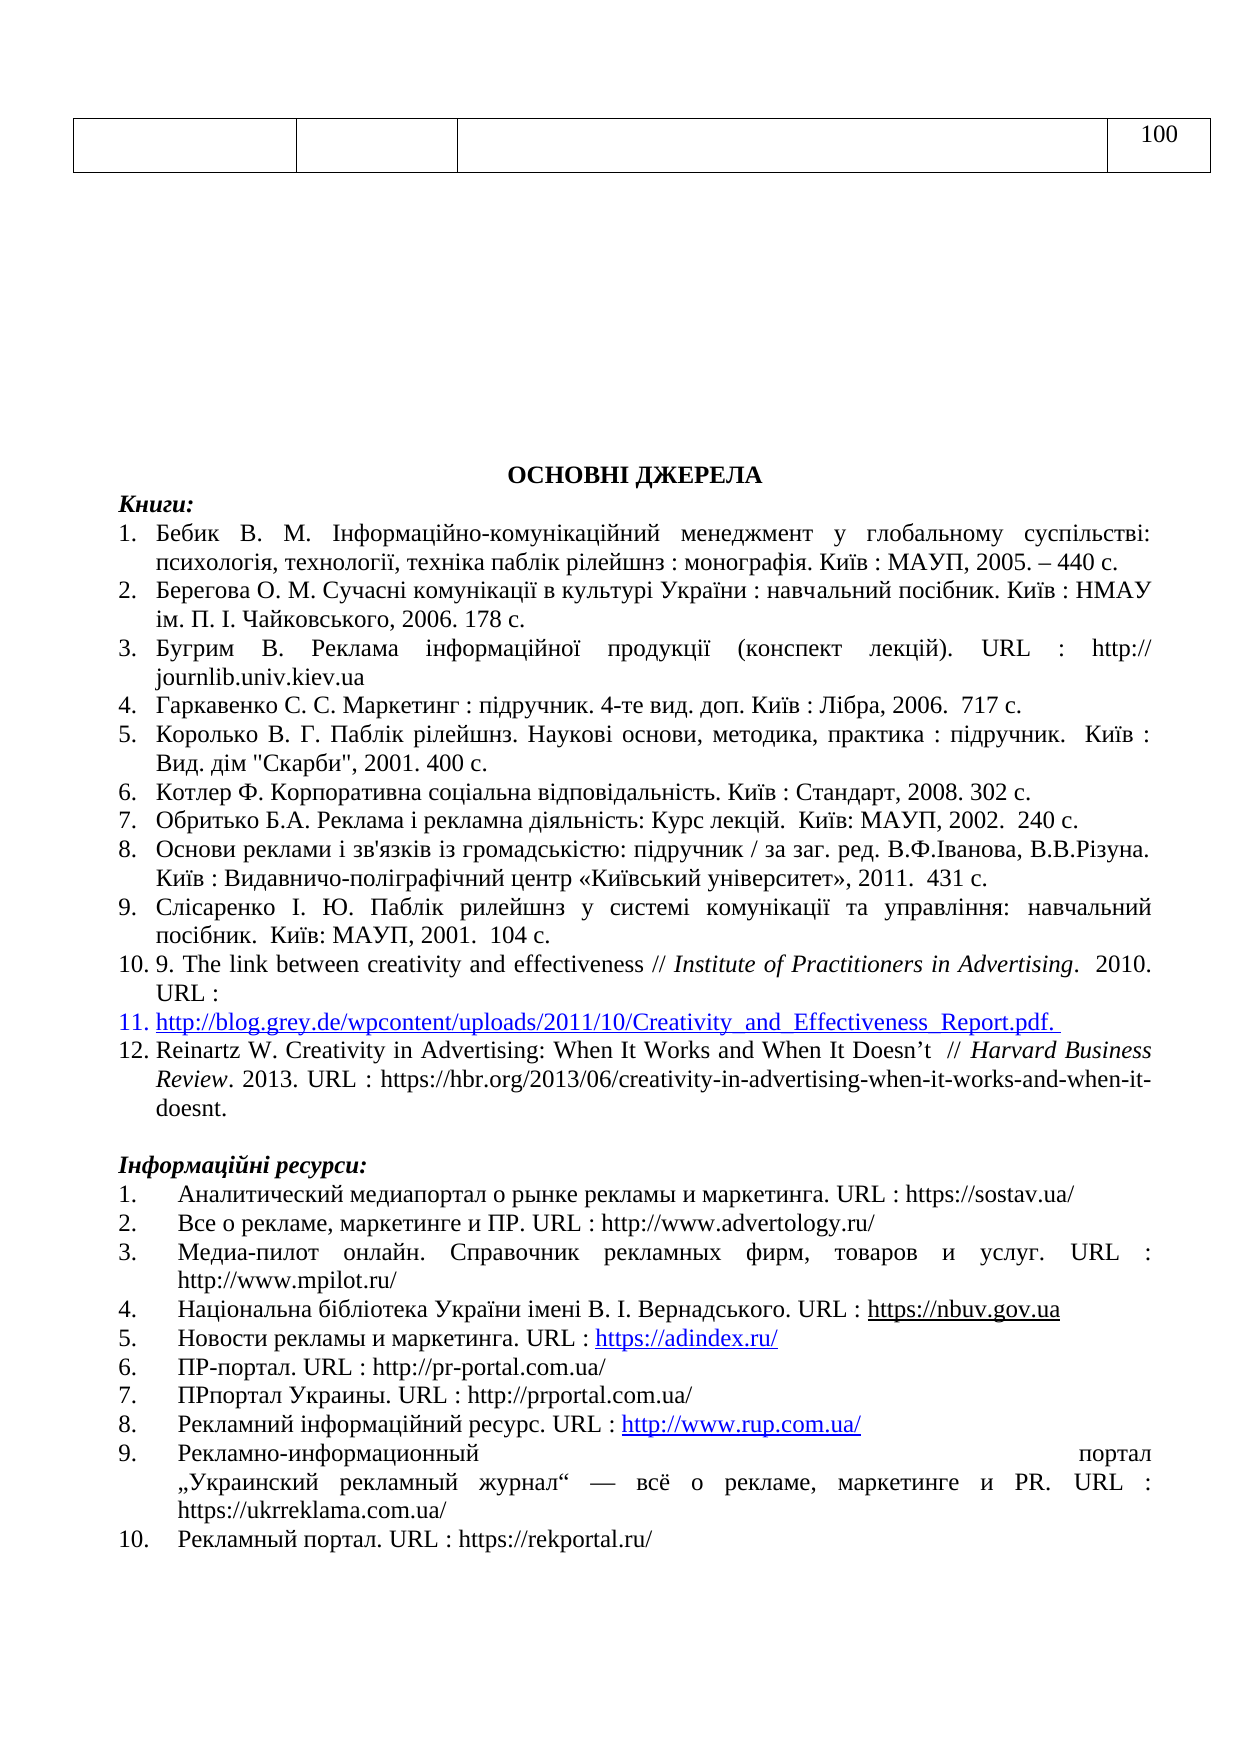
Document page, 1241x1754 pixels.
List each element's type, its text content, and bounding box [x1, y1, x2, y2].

table_cell [297, 119, 457, 172]
list Слісаренко І. Ю. Паблік рилейшнз у системі комунікації та управління: навчальний посібник. Київ: МАУП, 2001. 104 с. [118, 892, 1152, 949]
list Берегова О. М. Сучасні комунікації в культурі України : навчальний посібник. Київ : НМАУ ім. П. І. Чайковського, 2006. 178 с. [118, 575, 1152, 633]
list Обритько Б.А. Реклама і рекламна діяльність: Курс лекцій. Київ: МАУП, 2002. 240 с. [118, 805, 1152, 834]
list ПР-портал. URL : http://pr-portal.com.ua/ [118, 1352, 1152, 1380]
list Reinartz W. Creativity in Advertising: When It Works and When It Doesn’t // Harvard Business Review. 2013. URL : https://hbr.org/2013/06/creativity-in-advertising-when-it-works-and-when-it-doesnt. [118, 1035, 1152, 1122]
list Основи реклами і зв'язків із громадськістю: підручник / за заг. ред. В.Ф.Іванова, В.В.Різуна. Київ : Видавничо-поліграфічний центр «Київський університет», 2011. 431 с. [118, 834, 1152, 892]
list http://blog.grey.de/wpcontent/uploads/2011/10/Creativity_and_Effectiveness_Report.pdf. [118, 1007, 1152, 1035]
list 9. The link between creativity and effectiveness // Institute of Practitioners in Advertising. 2010. URL : [118, 949, 1152, 1007]
list Національна бібліотека України імені В. І. Вернадського. URL : https://nbuv.gov.ua [118, 1294, 1152, 1323]
list Медиа-пилот онлайн. Справочник рекламных фирм, товаров и услуг. URL : http://www.mpilot.ru/ [118, 1237, 1152, 1294]
list Бугрим В. Реклама інформаційної продукції (конспект лекцій). URL : http:// journlib.univ.kiev.ua [118, 633, 1152, 690]
table_cell [458, 119, 1107, 172]
text Книги: [118, 489, 1152, 518]
list ПРпортал Украины. URL : http://prportal.com.ua/ [118, 1380, 1152, 1409]
list Котлер Ф. Корпоративна соціальна відповідальність. Київ : Стандарт, 2008. 302 с. [118, 777, 1152, 805]
list Рекламно-информационный портал „Украинский рекламный журнал“ — всё о рекламе, маркетинге и PR. URL : https://ukrreklama.com.ua/ [118, 1438, 1152, 1524]
list Аналитический медиапортал о рынке рекламы и маркетинга. URL : https://sostav.ua/ [118, 1179, 1152, 1208]
list Інформаційні ресурси: [118, 1150, 1152, 1179]
list Королько В. Г. Паблік рілейшнз. Наукові основи, методика, практика : підручник. Київ : Вид. дім "Скарби", 2001. 400 с. [118, 719, 1152, 777]
text ОСНОВНІ ДЖЕРЕЛА [118, 460, 1152, 489]
list Рекламний інформаційний ресурс. URL : http://www.rup.com.ua/ [118, 1409, 1152, 1438]
list Рекламный портал. URL : https://rekportal.ru/ [118, 1524, 1152, 1553]
list Гаркавенко С. С. Маркетинг : підручник. 4-те вид. доп. Київ : Лібра, 2006. 717 с. [118, 690, 1152, 719]
table_cell 100 [1108, 119, 1210, 172]
list Бебик В. М. Інформаційно-комунікаційний менеджмент у глобальному суспільстві: психологія, технології, техніка паблік рілейшнз : монографія. Київ : МАУП, 2005. – 440 с. [118, 518, 1152, 575]
table_cell [74, 119, 296, 172]
list Новости рекламы и маркетинга. URL : https://adindex.ru/ [118, 1323, 1152, 1352]
list Все о рекламе, маркетинге и ПР. URL : http://www.advertology.ru/ [118, 1208, 1152, 1237]
